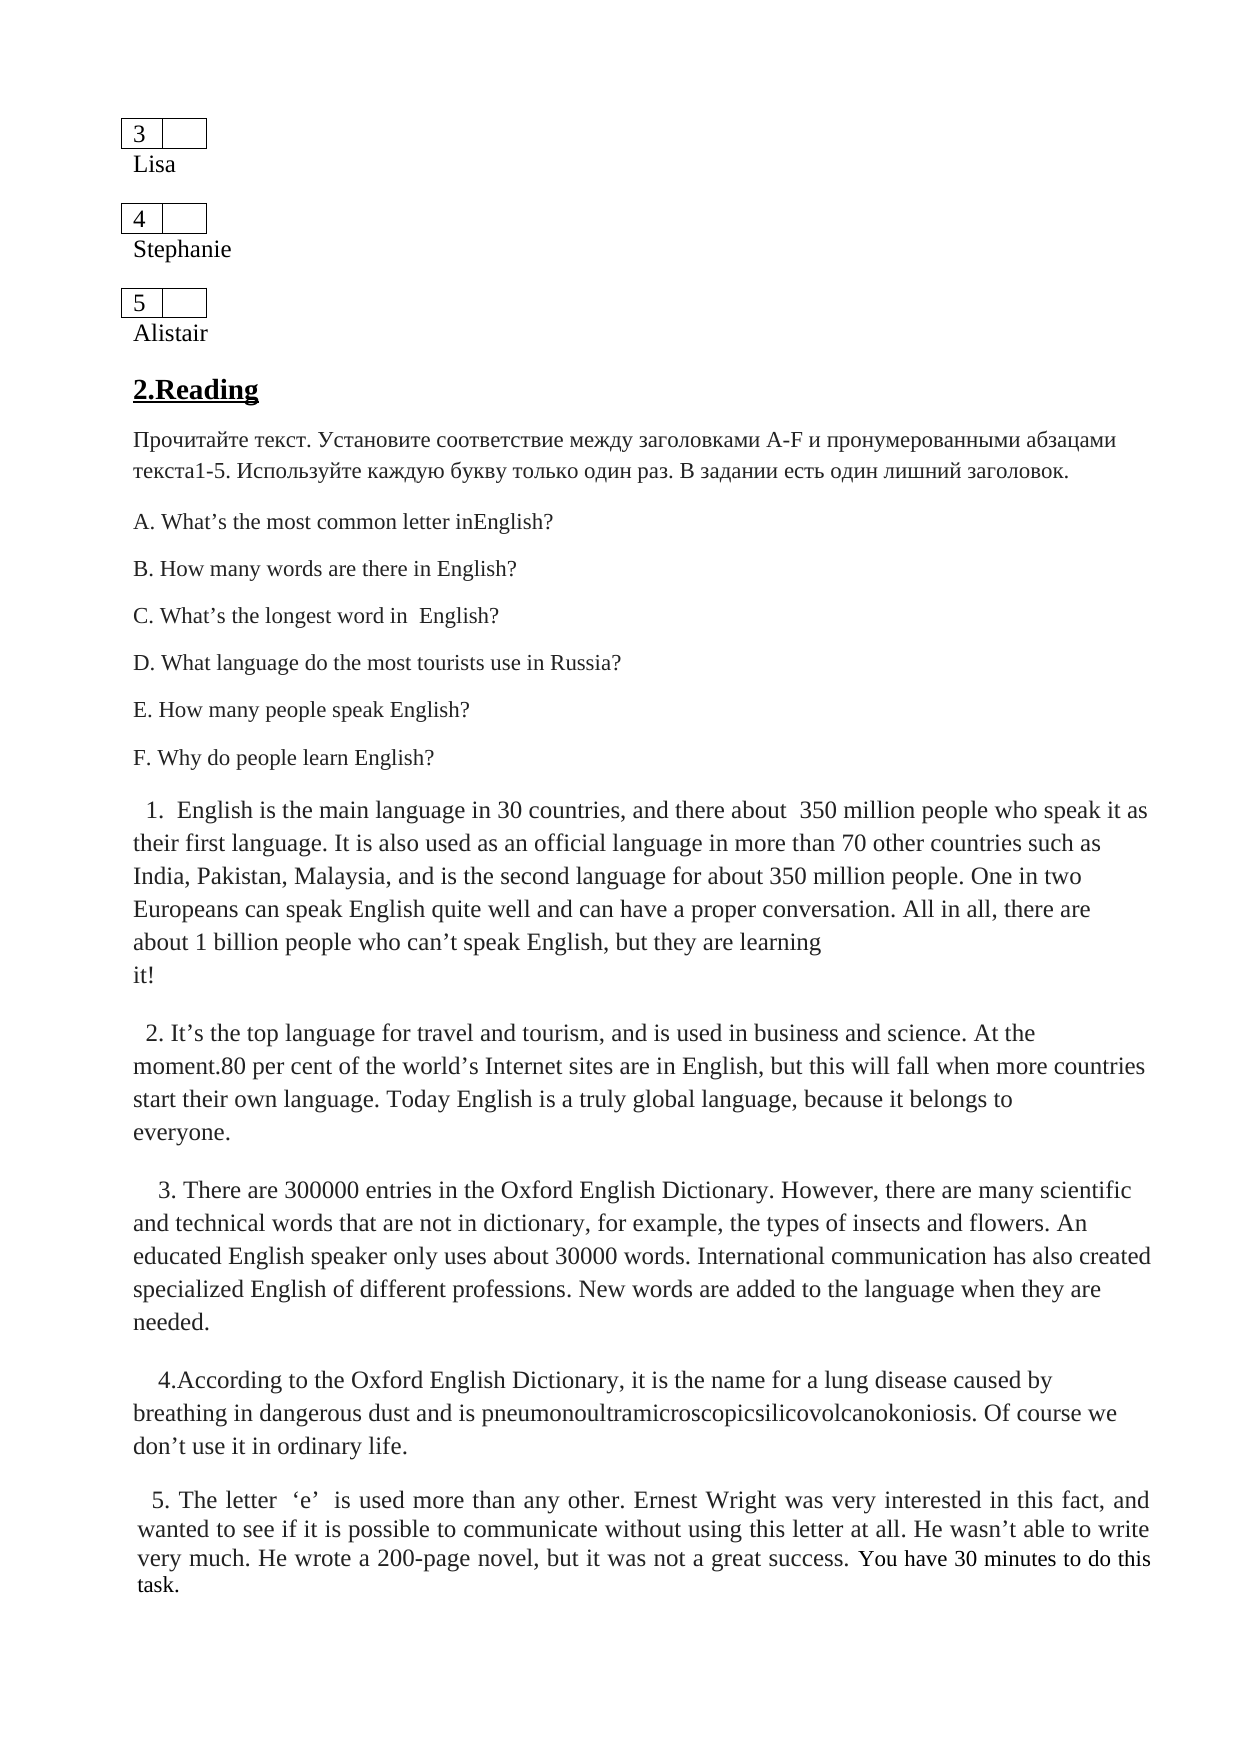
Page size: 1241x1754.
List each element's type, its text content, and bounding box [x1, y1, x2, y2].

text 5. The letter ‘e’ is used more than any other. Ernest Wright was very interested in this fact, and wanted to see if it is possible to communicate without using this letter at all. He wasn’t able to write very much. He wrote a 200-page novel, but it was not a great success. You have 30 minutes to do this task. [137, 1543, 1152, 1598]
text 2. It’s the top language for travel and tourism, and is used in business and science. At the moment.80 per cent of the world’s Internet sites are in English, but this will fall when more countries start their own language. Today English is a truly global language, because it belongs to everyone. [133, 1018, 1152, 1146]
text 2.Reading [133, 372, 1152, 406]
text 1. English is the main language in 30 countries, and there about 350 million people who speak it as their first language. It is also used as an official language in more than 70 other countries such as India, Pakistan, Malaysia, and is the second language for about 350 million people. One in two Europeans can speak English quite well and can have a proper conversation. All in all, there are about 1 billion people who can’t speak English, but they are learning it! [133, 795, 1152, 989]
table_header 3 [122, 119, 162, 148]
text 4.According to the Oxford English Dictionary, it is the name for a lung disease caused by breathing in dangerous dust and is pneumonoultramicroscopicsilicovolcanokoniosis. Of course we don’t use it in ordinary life. [133, 1365, 1152, 1460]
table_header [163, 289, 206, 317]
text F. Why do people learn English? [133, 744, 1152, 770]
text D. What language do the most tourists use in Russia? [133, 649, 1152, 676]
text A. What’s the most common letter inEnglish? [133, 508, 1152, 534]
table_header [163, 119, 206, 148]
text 3. There are 300000 entries in the Oxford English Dictionary. However, there are many scientific and technical words that are not in dictionary, for example, the types of insects and flowers. An educated English speaker only uses about 30000 words. International communication has also created specialized English of different professions. New words are added to the language when they are needed. [133, 1175, 1152, 1336]
table_header [163, 204, 206, 233]
table_header 5 [122, 289, 162, 317]
text Alistair [133, 318, 1152, 347]
text Stephanie [133, 234, 1152, 262]
text Lisa [133, 149, 1152, 178]
text Прочитайте текст. Установите соответствие между заголовками A-F и пронумерованными абзацами текста1-5. Используйте каждую букву только один раз. В задании есть один лишний заголовок. [133, 427, 1152, 483]
text E. How many people speak English? [133, 697, 1152, 723]
text B. How many words are there in English? [133, 555, 1152, 581]
text C. What’s the longest word in English? [133, 602, 1152, 628]
table_header 4 [122, 204, 162, 233]
